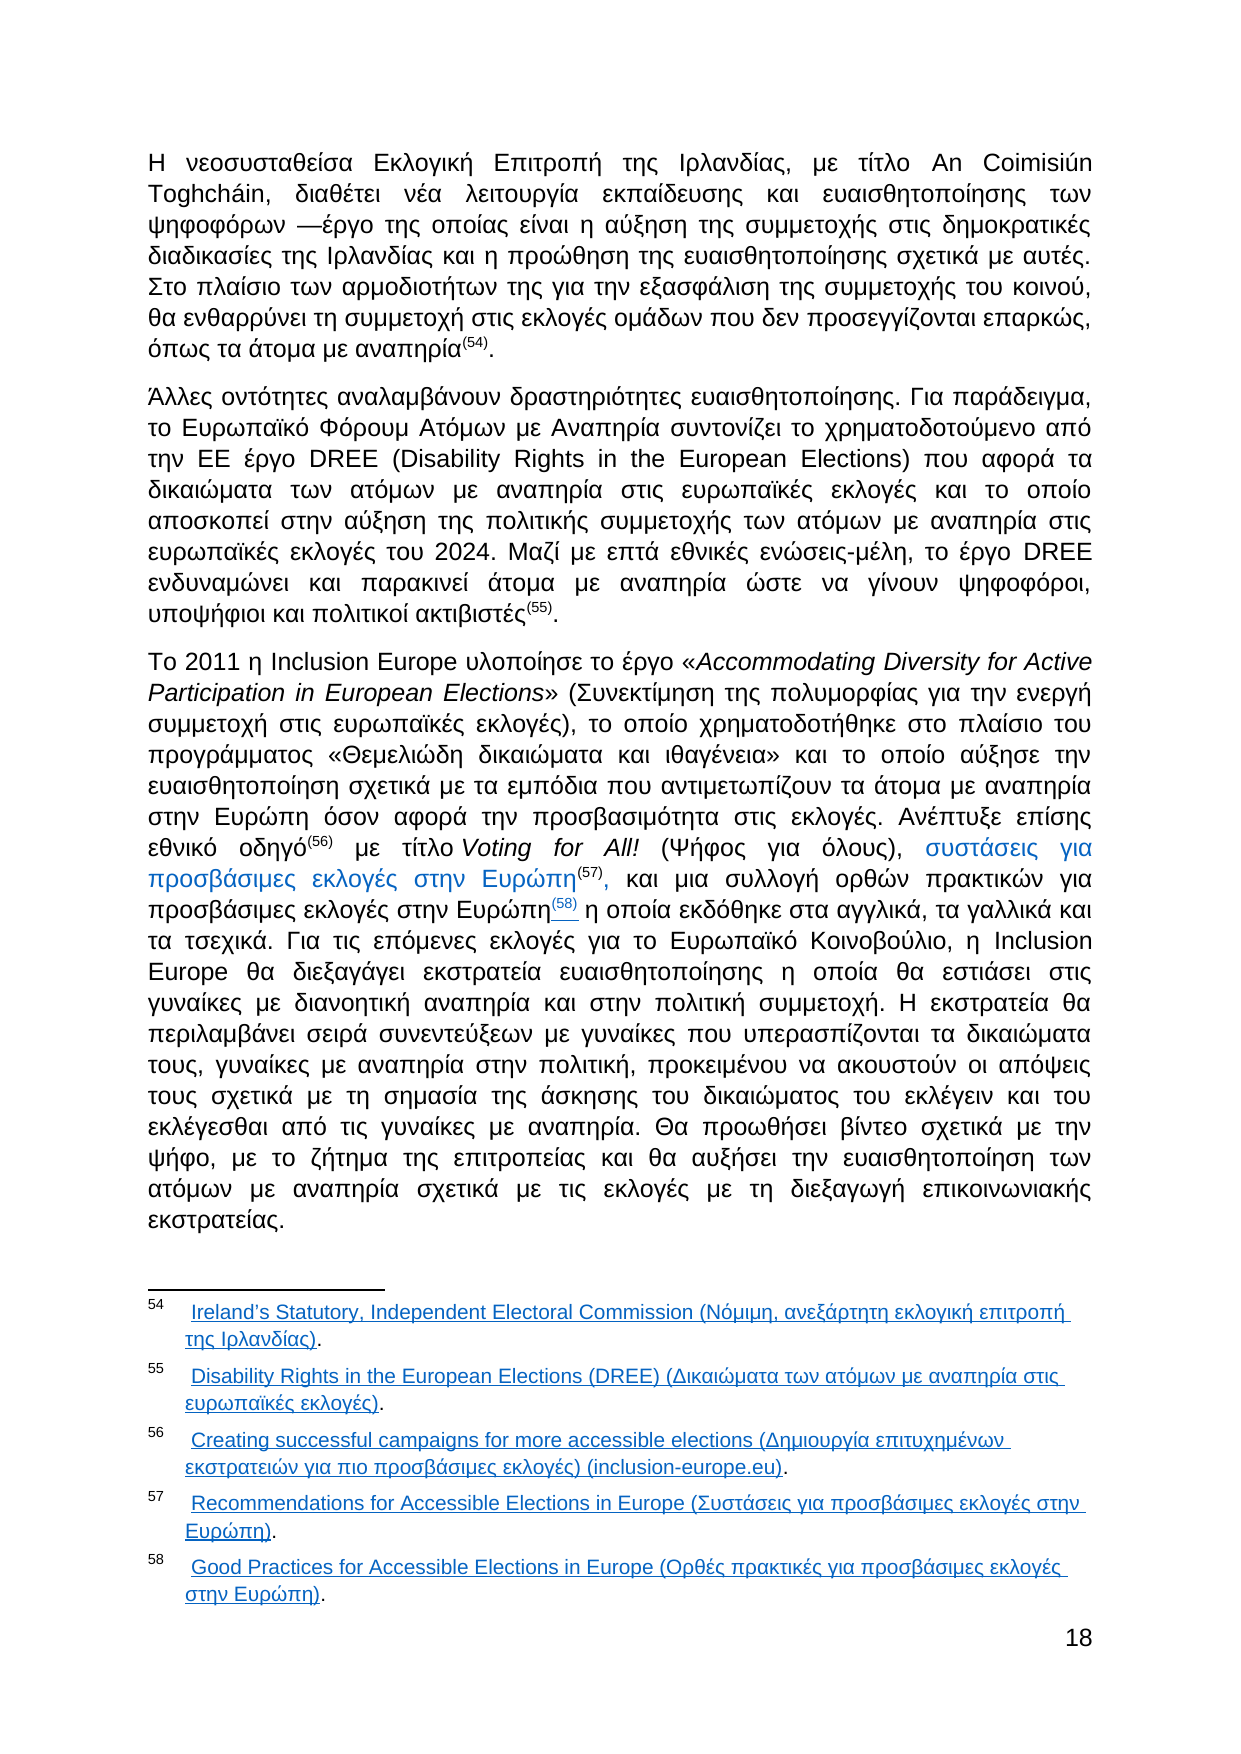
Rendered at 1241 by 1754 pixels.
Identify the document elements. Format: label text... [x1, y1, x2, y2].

text Το 2011 η Inclusion Europe υλοποίησε το έργο «Accommodating Diversity for Active Participation in European Elections» (Συνεκτίμηση της πολυμορφίας για την ενεργή συμμετοχή στις ευρωπαϊκές εκλογές), το οποίο χρηματοδοτήθηκε στο πλαίσιο του προγράμματος «Θεμελιώδη δικαιώματα και ιθαγένεια» και το οποίο αύξησε την ευαισθητοποίηση σχετικά με τα εμπόδια που αντιμετωπίζουν τα άτομα με αναπηρία στην Ευρώπη όσον αφορά την προσβασιμότητα στις εκλογές. Ανέπτυξε επίσης εθνικό οδηγό() με τίτλο Voting for All! (Ψήφος για όλους), συστάσεις για προσβάσιμες εκλογές στην Ευρώπη(), και μια συλλογή ορθών πρακτικών για προσβάσιμες εκλογές στην Ευρώπη() η οποία εκδόθηκε στα αγγλικά, τα γαλλικά και τα τσεχικά. Για τις επόμενες εκλογές για το Ευρωπαϊκό Κοινοβούλιο, η Inclusion Europe θα διεξαγάγει εκστρατεία ευαισθητοποίησης η οποία θα εστιάσει στις γυναίκες με διανοητική αναπηρία και στην πολιτική συμμετοχή. Η εκστρατεία θα περιλαμβάνει σειρά συνεντεύξεων με γυναίκες που υπερασπίζονται τα δικαιώματα τους, γυναίκες με αναπηρία στην πολιτική, προκειμένου να ακουστούν οι απόψεις τους σχετικά με τη σημασία της άσκησης του δικαιώματος του εκλέγειν και του εκλέγεσθαι από τις γυναίκες με αναπηρία. Θα προωθήσει βίντεο σχετικά με την ψήφο, με το ζήτημα της επιτροπείας και θα αυξήσει την ευαισθητοποίηση των ατόμων με αναπηρία σχετικά με τις εκλογές με τη διεξαγωγή επικοινωνιακής εκστρατείας. [148, 647, 1092, 1234]
text Άλλες οντότητες αναλαμβάνουν δραστηριότητες ευαισθητοποίησης. Για παράδειγμα, το Ευρωπαϊκό Φόρουμ Ατόμων με Αναπηρία συντονίζει το χρηματοδοτούμενο από την ΕΕ έργο DREE (Disability Rights in the European Elections) που αφορά τα δικαιώματα των ατόμων με αναπηρία στις ευρωπαϊκές εκλογές και το οποίο αποσκοπεί στην αύξηση της πολιτικής συμμετοχής των ατόμων με αναπηρία στις ευρωπαϊκές εκλογές του 2024. Μαζί με επτά εθνικές ενώσεις-μέλη, το έργο DREE ενδυναμώνει και παρακινεί άτομα με αναπηρία ώστε να γίνουν ψηφοφόροι, υποψήφιοι και πολιτικοί ακτιβιστές(). [148, 382, 1092, 628]
text Η νεοσυσταθείσα Εκλογική Επιτροπή της Ιρλανδίας, με τίτλο An Coimisiún Toghcháin, διαθέτει νέα λειτουργία εκπαίδευσης και ευαισθητοποίησης των ψηφοφόρων —έργο της οποίας είναι η αύξηση της συμμετοχής στις δημοκρατικές διαδικασίες της Ιρλανδίας και η προώθηση της ευαισθητοποίησης σχετικά με αυτές. Στο πλαίσιο των αρμοδιοτήτων της για την εξασφάλιση της συμμετοχής του κοινού, θα ενθαρρύνει τη συμμετοχή στις εκλογές ομάδων που δεν προσεγγίζονται επαρκώς, όπως τα άτομα με αναπηρία(). [148, 148, 1092, 363]
